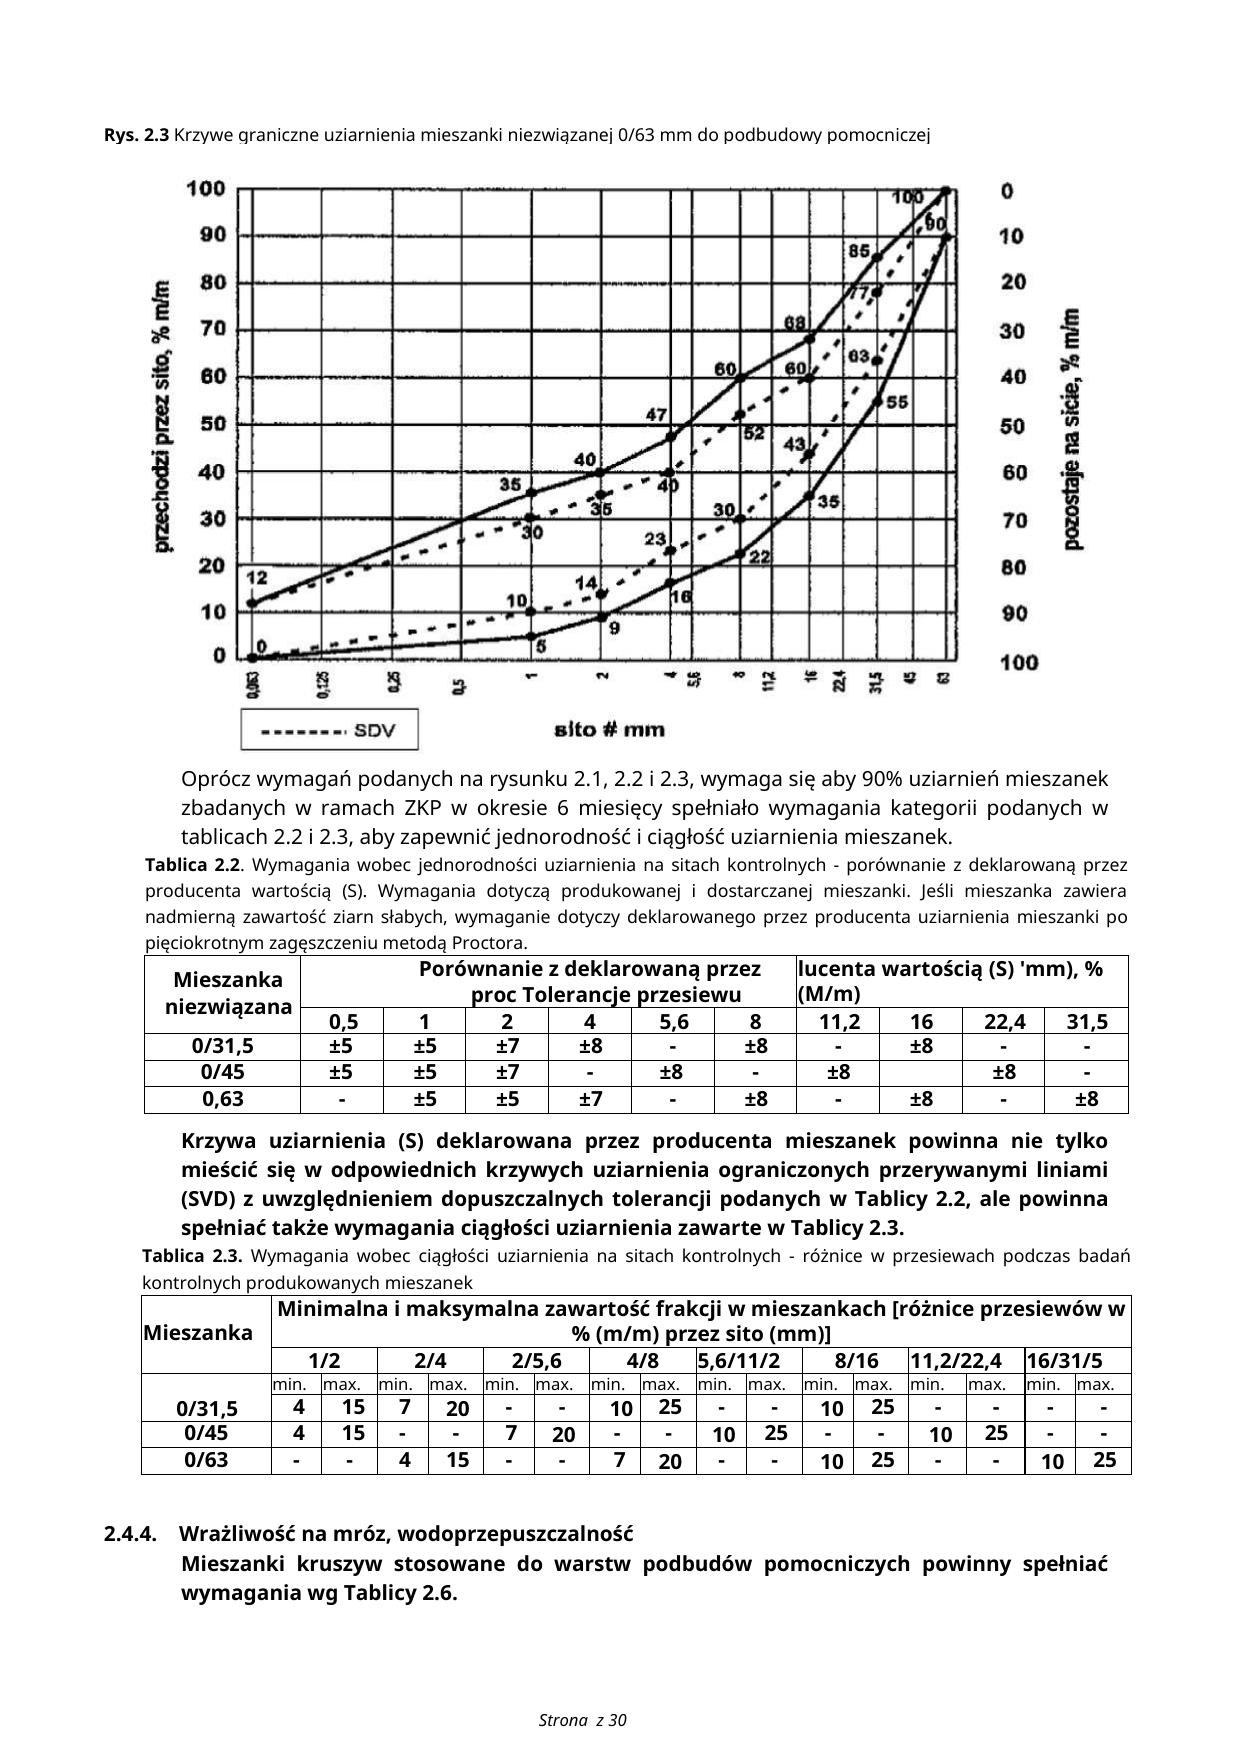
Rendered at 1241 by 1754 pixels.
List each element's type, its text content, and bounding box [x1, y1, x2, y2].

table_cell min. [378, 1374, 428, 1394]
table_cell ±5 [384, 1061, 465, 1086]
table_cell max. [322, 1374, 377, 1394]
table_cell 31,5 [1045, 1008, 1128, 1033]
table_cell - [301, 1087, 383, 1113]
table_cell - [747, 1448, 802, 1474]
table_cell min. [272, 1374, 321, 1394]
table_cell 4 [549, 1008, 631, 1033]
table_cell 0/63 [142, 1448, 271, 1474]
table_cell ±8 [549, 1034, 631, 1060]
table_cell - [963, 1087, 1044, 1113]
table_cell 5,6 [632, 1008, 714, 1033]
table_cell 10 [697, 1422, 746, 1447]
table_cell 11,2 [797, 1008, 879, 1033]
table_cell 25 [747, 1422, 802, 1447]
table_cell 10 [803, 1448, 853, 1474]
table_cell 15 [322, 1395, 377, 1421]
table_cell ±7 [549, 1087, 631, 1113]
table_cell 1 [384, 1008, 465, 1033]
table_cell 16 [880, 1008, 962, 1033]
table_cell - [1076, 1395, 1131, 1421]
table_cell - [272, 1448, 321, 1474]
table_header Minimalna i maksymalna zawartość frakcji w mieszankach [różnice przesiewów w % (m/m) przez sito (mm)] [272, 1296, 1131, 1347]
table_cell - [641, 1422, 696, 1447]
text Oprócz wymagań podanych na rysunku 2.1, 2.2 i 2.3, wymaga się aby 90% uziarnień mieszanek zbadanych w ramach ZKP w okresie 6 miesięcy spełniało wymagania kategorii podanych w tablicach 2.2 i 2.3, aby zapewnić jednorodność i ciągłość uziarnienia mieszanek. [181, 764, 1109, 851]
table_cell ±8 [797, 1061, 879, 1086]
table_cell - [429, 1422, 483, 1447]
table_cell - [549, 1061, 631, 1086]
table_cell 10 [803, 1395, 853, 1421]
table_cell ±5 [301, 1034, 383, 1060]
table_cell - [322, 1448, 377, 1474]
table_cell - [967, 1448, 1024, 1474]
table_cell - [632, 1087, 714, 1113]
table_cell min. [1026, 1374, 1075, 1394]
table_cell - [803, 1422, 853, 1447]
table_cell ±8 [880, 1034, 962, 1060]
table_cell 7 [590, 1448, 640, 1474]
text Rys. 2.3 Krzywe graniczne uziarnienia mieszanki niezwiązanej 0/63 mm do podbudowy pomocniczej [104, 127, 1170, 145]
table_cell max. [1076, 1374, 1131, 1394]
table_cell - [1076, 1422, 1131, 1447]
table_cell - [484, 1395, 534, 1421]
table_cell max. [854, 1374, 908, 1394]
table_cell - [909, 1448, 966, 1474]
table_cell 7 [484, 1422, 534, 1447]
table_cell 20 [641, 1448, 696, 1474]
table_cell ±5 [384, 1034, 465, 1060]
table_cell 20 [429, 1395, 483, 1421]
table_cell 16/31/5 [1026, 1348, 1131, 1373]
table_cell - [909, 1395, 966, 1421]
table_cell - [854, 1422, 908, 1447]
table_cell - [747, 1395, 802, 1421]
table_cell ±8 [715, 1034, 796, 1060]
table_cell - [797, 1034, 879, 1060]
table_cell - [590, 1422, 640, 1447]
table_cell - [967, 1395, 1024, 1421]
table_cell 7 [378, 1395, 428, 1421]
table_cell 2/5,6 [484, 1348, 589, 1373]
table_cell 4/8 [590, 1348, 696, 1373]
table_cell 25 [1076, 1448, 1131, 1474]
table_cell max. [429, 1374, 483, 1394]
table_cell - [484, 1448, 534, 1474]
table_cell ±8 [632, 1061, 714, 1086]
table_cell 0/45 [145, 1061, 300, 1086]
table_cell - [378, 1422, 428, 1447]
text Tablica 2.2. Wymagania wobec jednorodności uziarnienia na sitach kontrolnych - porównanie z deklarowaną przez producenta wartością (S). Wymagania dotyczą produkowanej i dostarczanej mieszanki. Jeśli mieszanka zawiera nadmierną zawartość ziarn słabych, wymaganie dotyczy deklarowanego przez producenta uziarnienia mieszanki po pięciokrotnym zagęszczeniu metodą Proctora. [145, 851, 1129, 955]
table_cell 5,6/11/2 [697, 1348, 802, 1373]
table_cell ±8 [880, 1087, 962, 1113]
table_cell 10 [909, 1422, 966, 1447]
table_cell min. [909, 1374, 966, 1394]
table_cell min. [590, 1374, 640, 1394]
table_cell 4 [272, 1422, 321, 1447]
table_cell 15 [429, 1448, 483, 1474]
table_cell min. [803, 1374, 853, 1394]
table_cell 2/4 [378, 1348, 483, 1373]
table_cell - [797, 1087, 879, 1113]
table_cell 25 [967, 1422, 1024, 1447]
table_cell - [697, 1448, 746, 1474]
table_cell - [1026, 1395, 1075, 1421]
table_cell 10 [1026, 1448, 1075, 1474]
table_cell - [963, 1034, 1044, 1060]
table_cell - [697, 1395, 746, 1421]
table_header Mieszanka niezwiązana [145, 956, 300, 1033]
table_cell 11,2/22,4 [909, 1348, 1024, 1373]
table_cell 0/31,5 [142, 1374, 271, 1421]
table_cell 25 [641, 1395, 696, 1421]
table_header Mieszanka [142, 1296, 271, 1373]
text Mieszanki kruszyw stosowane do warstw podbudów pomocniczych powinny spełniać wymagania wg Tablicy 2.6. [181, 1549, 1109, 1606]
table_cell min. [484, 1374, 534, 1394]
text Krzywa uziarnienia (S) deklarowana przez producenta mieszanek powinna nie tylko mieścić się w odpowiednich krzywych uziarnienia ograniczonych przerywanymi liniami (SVD) z uwzględnieniem dopuszczalnych tolerancji podanych w Tablicy 2.2, ale powinna spełniać także wymagania ciągłości uziarnienia zawarte w Tablicy 2.3. [181, 1126, 1109, 1242]
table_cell max. [747, 1374, 802, 1394]
table_cell 8 [715, 1008, 796, 1033]
table_cell 15 [322, 1422, 377, 1447]
table_cell 0/31,5 [145, 1034, 300, 1060]
table_cell 4 [272, 1395, 321, 1421]
table_cell - [1026, 1422, 1075, 1447]
table_cell 0,5 [301, 1008, 383, 1033]
table_cell 10 [590, 1395, 640, 1421]
table_cell ±5 [466, 1087, 548, 1113]
table_cell 2 [466, 1008, 548, 1033]
table_cell 1/2 [272, 1348, 377, 1373]
table_cell [880, 1061, 962, 1086]
table_cell ±7 [466, 1061, 548, 1086]
table_cell 25 [854, 1395, 908, 1421]
table_cell 4 [378, 1448, 428, 1474]
table_cell ±7 [466, 1034, 548, 1060]
list Wrażliwość na mróz, wodoprzepuszczalność [104, 1525, 1170, 1546]
table_cell ±8 [1045, 1087, 1128, 1113]
table_cell - [1045, 1034, 1128, 1060]
table_cell - [1045, 1061, 1128, 1086]
table_cell ±5 [384, 1087, 465, 1113]
table_cell 8/16 [803, 1348, 908, 1373]
table_cell ±8 [963, 1061, 1044, 1086]
table_cell - [535, 1395, 589, 1421]
table_header Porównanie z deklarowaną przez proc Tolerancje przesiewu przez sito [301, 956, 796, 1007]
table_cell ±8 [715, 1087, 796, 1113]
table_cell max. [641, 1374, 696, 1394]
table_cell - [535, 1448, 589, 1474]
table_cell ±5 [301, 1061, 383, 1086]
table_cell - [632, 1034, 714, 1060]
table_cell - [715, 1061, 796, 1086]
table_cell 0,63 [145, 1087, 300, 1113]
table_cell 22,4 [963, 1008, 1044, 1033]
text Tablica 2.3. Wymagania wobec ciągłości uziarnienia na sitach kontrolnych - różnice w przesiewach podczas badań kontrolnych produkowanych mieszanek [142, 1242, 1132, 1294]
table_cell min. [697, 1374, 746, 1394]
picture [111, 144, 1162, 754]
table_header lucenta wartością (S) 'mm), % (M/m) [797, 956, 1128, 1007]
table_cell max. [967, 1374, 1024, 1394]
table_cell max. [535, 1374, 589, 1394]
table_cell 20 [535, 1422, 589, 1447]
table_cell 25 [854, 1448, 908, 1474]
table_cell 0/45 [142, 1422, 271, 1447]
